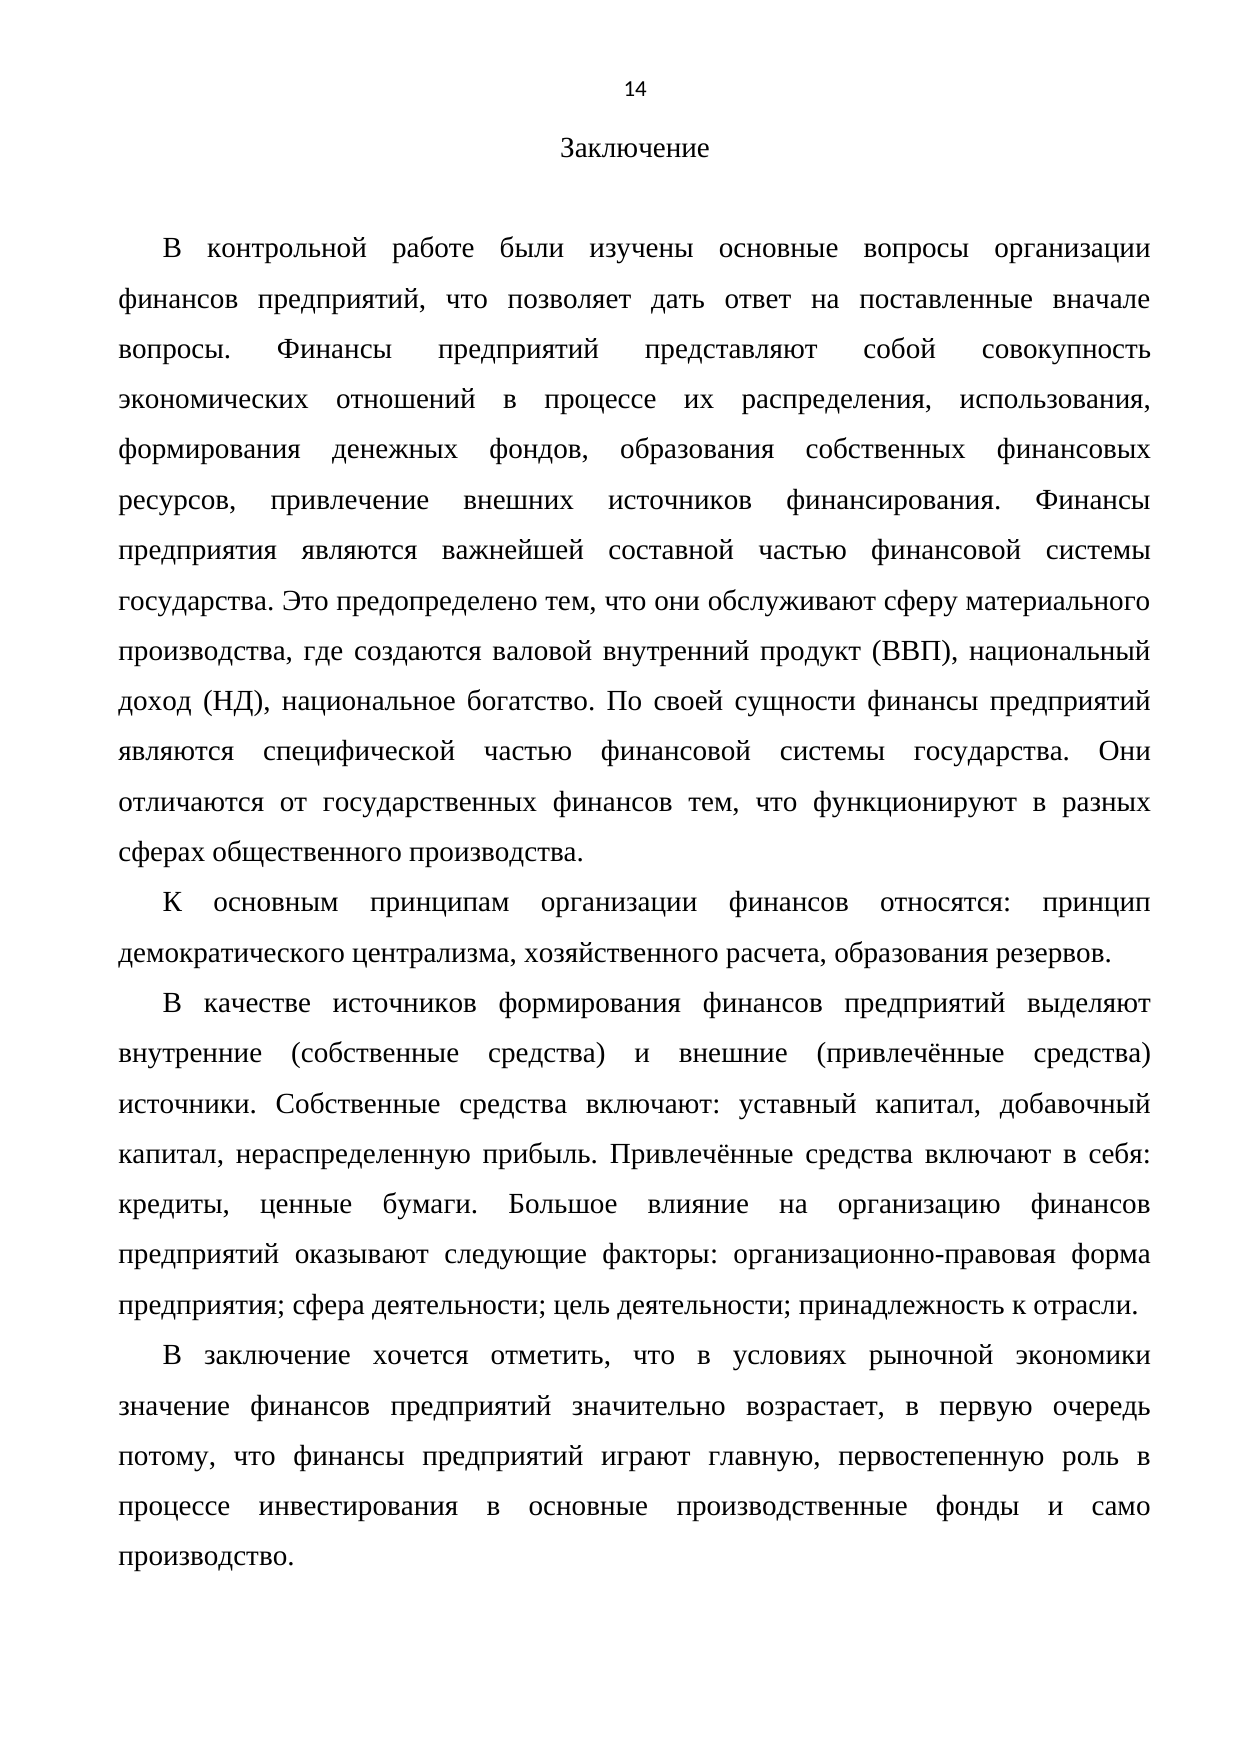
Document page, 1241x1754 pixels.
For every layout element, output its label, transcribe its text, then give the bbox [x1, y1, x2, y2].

text Заключение [118, 130, 1152, 163]
text В контрольной работе были изучены основные вопросы организации финансов предприятий, что позволяет дать ответ на поставленные вначале вопросы. Финансы предприятий представляют собой совокупность экономических отношений в процессе их распределения, использования, формирования денежных фондов, образования собственных финансовых ресурсов, привлечение внешних источников финансирования. Финансы предприятия являются важнейшей составной частью финансовой системы государства. Это предопределено тем, что они обслуживают сферу материального производства, где создаются валовой внутренний продукт (ВВП), национальный доход (НД), национальное богатство. По своей сущности финансы предприятий являются специфической частью финансовой системы государства. Они отличаются от государственных финансов тем, что функционируют в разных сферах общественного производства. [118, 230, 1152, 868]
text В заключение хочется отметить, что в условиях рыночной экономики значение финансов предприятий значительно возрастает, в первую очередь потому, что финансы предприятий играют главную, первостепенную роль в процессе инвестирования в основные производственные фонды и само производство. [118, 1337, 1152, 1572]
text В качестве источников формирования финансов предприятий выделяют внутренние (собственные средства) и внешние (привлечённые средства) источники. Собственные средства включают: уставный капитал, добавочный капитал, нераспределенную прибыль. Привлечённые средства включают в себя: кредиты, ценные бумаги. Большое влияние на организацию финансов предприятий оказывают следующие факторы: организационно-правовая форма предприятия; сфера деятельности; цель деятельности; принадлежность к отрасли. [118, 985, 1152, 1321]
text К основным принципам организации финансов относятся: принцип демократического централизма, хозяйственного расчета, образования резервов. [118, 884, 1152, 968]
